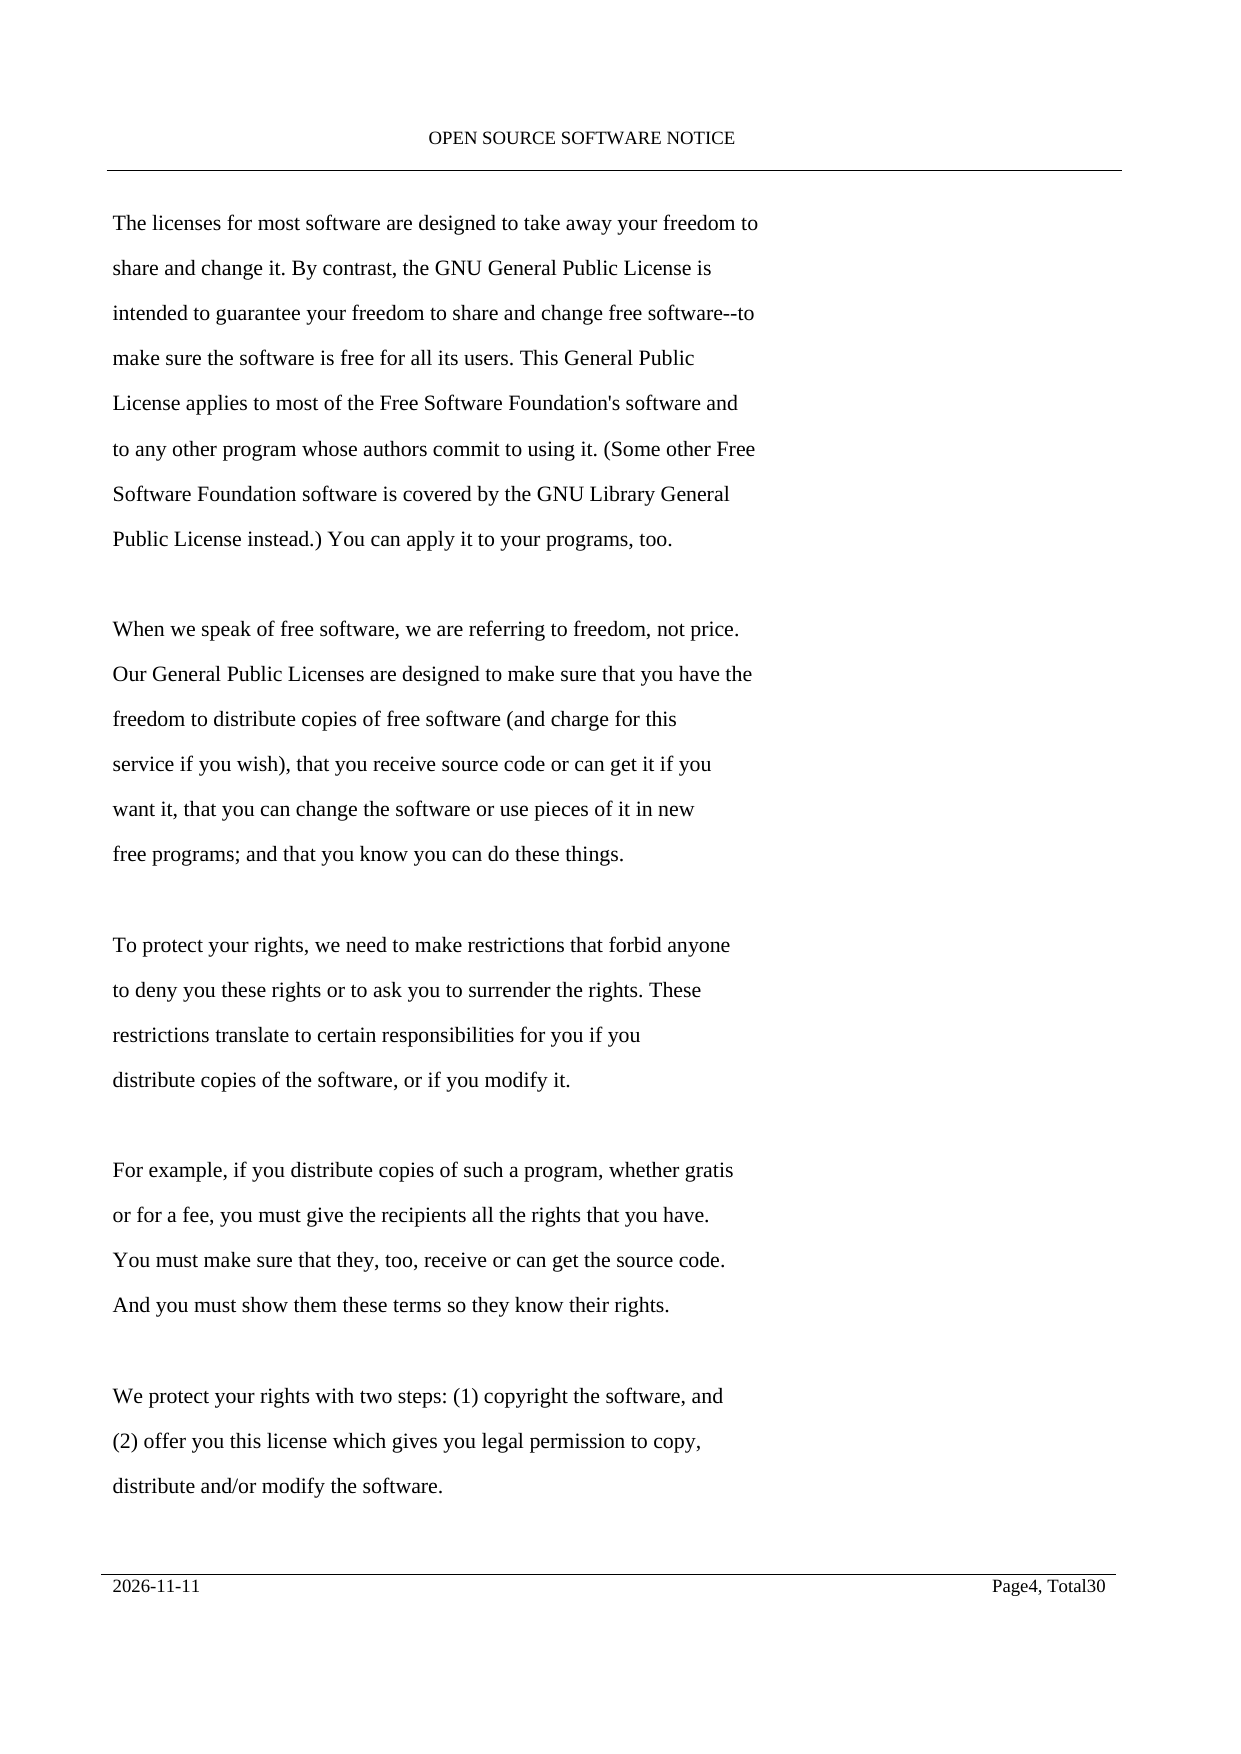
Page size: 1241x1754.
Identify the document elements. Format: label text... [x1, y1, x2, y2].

text (2) offer you this license which gives you legal permission to copy, [112, 1424, 1128, 1457]
text To protect your rights, we need to make restrictions that forbid anyone [112, 928, 1128, 961]
text The licenses for most software are designed to take away your freedom to [112, 206, 1128, 239]
text intended to guarantee your freedom to share and change free software--to [112, 297, 1128, 329]
text want it, that you can change the software or use pieces of it in new [112, 793, 1128, 825]
text You must make sure that they, too, receive or can get the source code. [112, 1244, 1128, 1276]
text Software Foundation software is covered by the GNU Library General [112, 477, 1128, 509]
text We protect your rights with two steps: (1) copyright the software, and [112, 1379, 1128, 1412]
text to deny you these rights or to ask you to surrender the rights. These [112, 973, 1128, 1006]
text And you must show them these terms so they know their rights. [112, 1289, 1128, 1321]
text For example, if you distribute copies of such a program, whether gratis [112, 1153, 1128, 1186]
text to any other program whose authors commit to using it. (Some other Free [112, 432, 1128, 464]
text Our General Public Licenses are designed to make sure that you have the [112, 657, 1128, 690]
text make sure the software is free for all its users. This General Public [112, 342, 1128, 374]
text share and change it. By contrast, the GNU General Public License is [112, 251, 1128, 284]
text service if you wish), that you receive source code or can get it if you [112, 748, 1128, 780]
text When we speak of free software, we are referring to freedom, not price. [112, 612, 1128, 645]
text distribute copies of the software, or if you modify it. [112, 1063, 1128, 1096]
text free programs; and that you know you can do these things. [112, 838, 1128, 870]
text or for a fee, you must give the recipients all the rights that you have. [112, 1199, 1128, 1231]
text distribute and/or modify the software. [112, 1469, 1128, 1502]
text freedom to distribute copies of free software (and charge for this [112, 702, 1128, 735]
text Public License instead.) You can apply it to your programs, too. [112, 522, 1128, 554]
text License applies to most of the Free Software Foundation's software and [112, 387, 1128, 419]
text restrictions translate to certain responsibilities for you if you [112, 1018, 1128, 1051]
